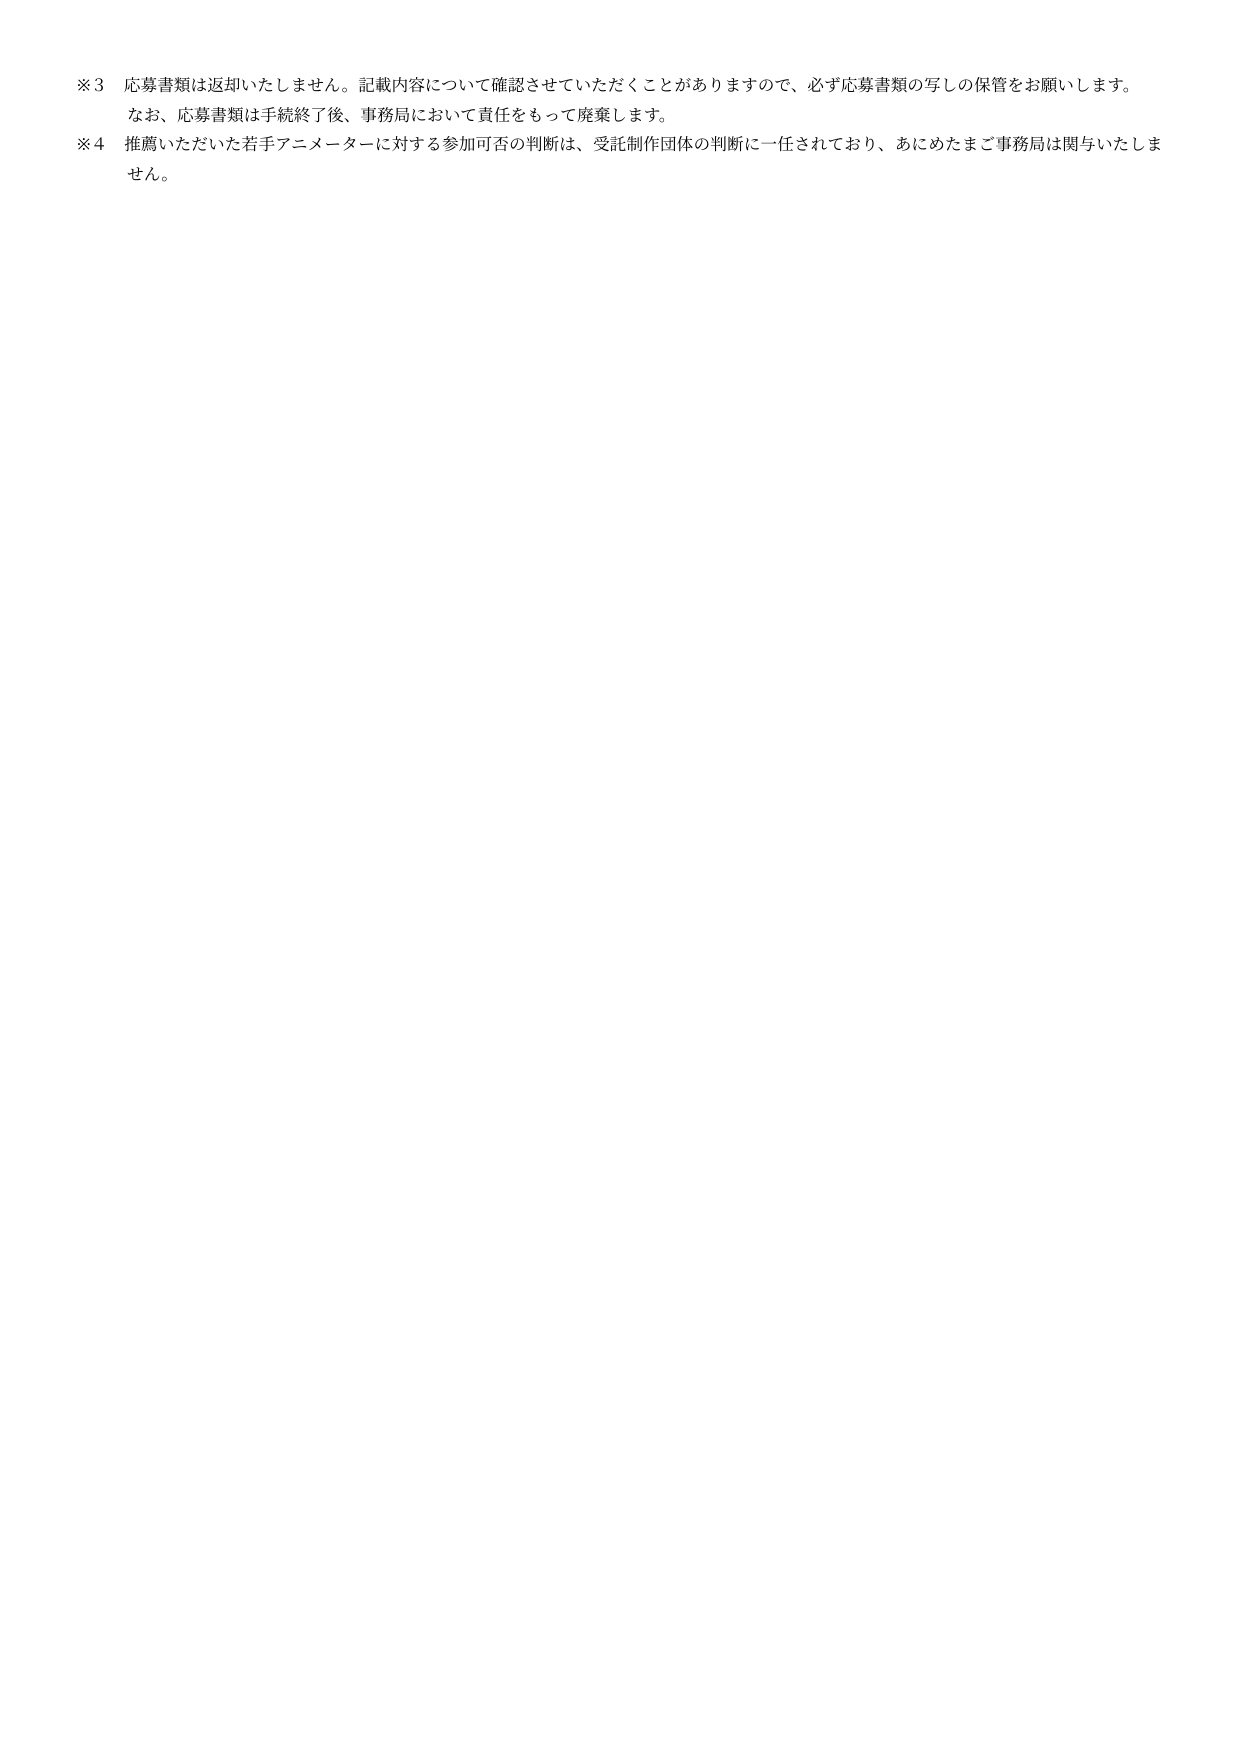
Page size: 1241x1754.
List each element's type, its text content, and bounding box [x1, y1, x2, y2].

text ※３ 応募書類は返却いたしません。記載内容について確認させていただくことがありますので、必ず応募書類の写しの保管をお願いします。 [77, 69, 1163, 99]
text ※４ 推薦いただいた若手アニメーターに対する参加可否の判断は、受託制作団体の判断に一任されており、あにめたまご事務局は関与いたしません。 [77, 129, 1163, 188]
text なお、応募書類は手続終了後、事務局において責任をもって廃棄します。 [77, 99, 1163, 129]
